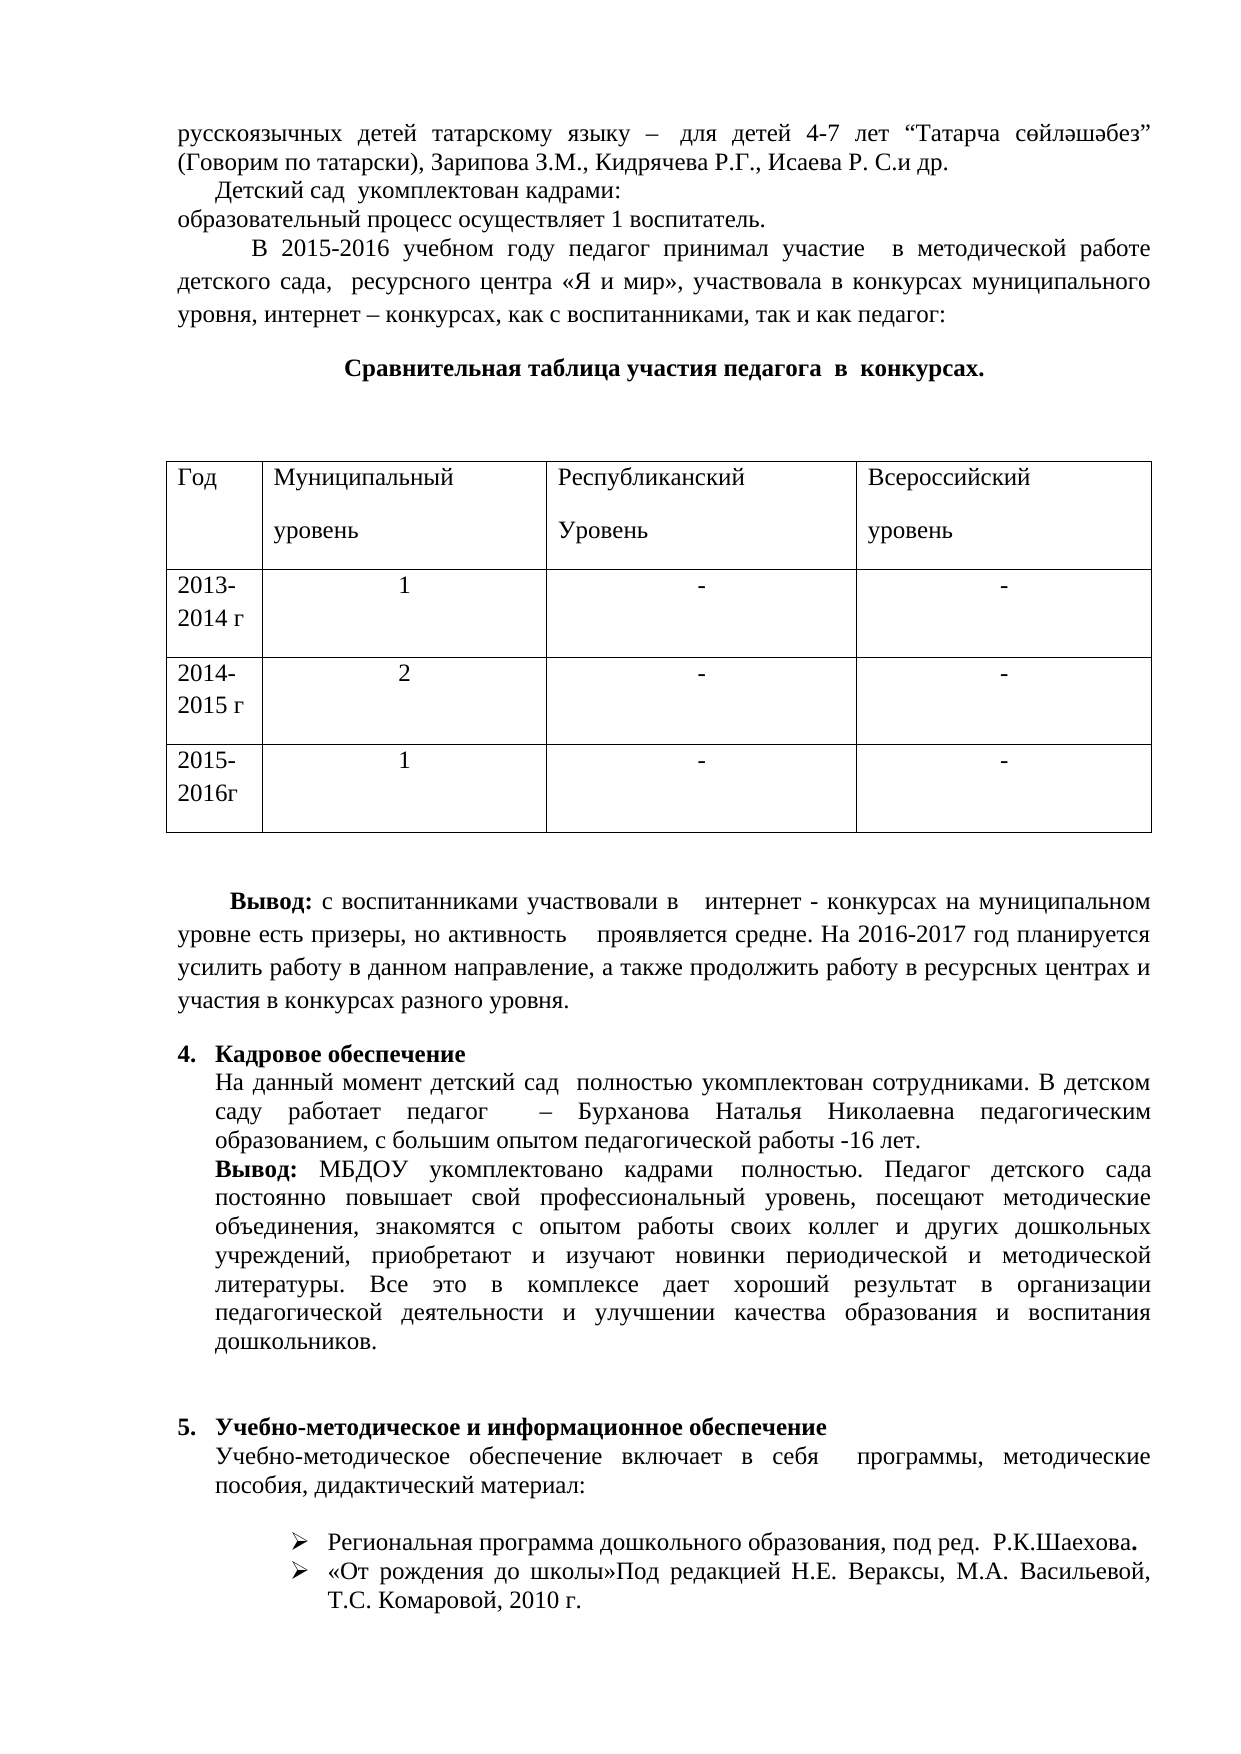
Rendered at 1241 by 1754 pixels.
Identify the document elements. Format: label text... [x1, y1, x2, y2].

table_cell - [547, 570, 856, 657]
text Учебно-методическое обеспечение включает в себя программы, методические пособия, дидактический материал: [215, 1441, 1152, 1499]
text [177, 118, 1152, 176]
table_header Республиканский Уровень [547, 462, 856, 569]
table_header Год [167, 462, 262, 569]
table_cell - [857, 570, 1151, 657]
text Сравнительная таблица участия педагога в конкурсах. [177, 353, 1152, 382]
table_cell 2014-2015 г [167, 658, 262, 744]
table_cell 1 [263, 570, 546, 657]
table_cell - [857, 658, 1151, 744]
text На данный момент детский сад полностью укомплектован сотрудниками. В детском саду работает педагог – Бурханова Наталья Николаевна педагогическим образованием, с большим опытом педагогической работы -16 лет. [215, 1067, 1152, 1154]
table_cell - [547, 745, 856, 832]
list Региональная программа дошкольного образования, под ред. Р.К.Шаехова. [290, 1527, 1152, 1556]
text Вывод: с воспитанниками участвовали в интернет - конкурсах на муниципальном уровне есть призеры, но активность проявляется средне. На 2016-2017 год планируется усилить работу в данном направление, а также продолжить работу в ресурсных центрах и участия в конкурсах разного уровня. [177, 886, 1152, 1013]
list Кадровое обеспечение [177, 1039, 1152, 1067]
table_cell - [547, 658, 856, 744]
table_cell 2015-2016г [167, 745, 262, 832]
table_cell 1 [263, 745, 546, 832]
table_header Всероссийский уровень [857, 462, 1151, 569]
table_cell 2 [263, 658, 546, 744]
text В 2015-2016 учебном году педагог принимал участие в методической работе детского сада, ресурсного центра «Я и мир», участвовала в конкурсах муниципального уровня, интернет – конкурсах, как с воспитанниками, так и как педагог: [177, 233, 1152, 328]
table_cell - [857, 745, 1151, 832]
text образовательный процесс осуществляет 1 воспитатель. [177, 204, 1152, 233]
text Детский сад укомплектован кадрами: [177, 176, 1152, 204]
list «От рождения до школы»Под редакцией Н.Е. Вераксы, М.А. Васильевой, Т.С. Комаровой, 2010 г. [290, 1556, 1152, 1614]
table_header Муниципальный уровень [263, 462, 546, 569]
table_cell 2013-2014 г [167, 570, 262, 657]
list Учебно-методическое и информационное обеспечение [177, 1412, 1152, 1441]
text Вывод: МБДОУ укомплектовано кадрами полностью. Педагог детского сада постоянно повышает свой профессиональный уровень, посещают методические объединения, знакомятся с опытом работы своих коллег и других дошкольных учреждений, приобретают и изучают новинки периодической и методической литературы. Все это в комплексе дает хороший результат в организации педагогической деятельности и улучшении качества образования и воспитания дошкольников. [215, 1154, 1152, 1355]
